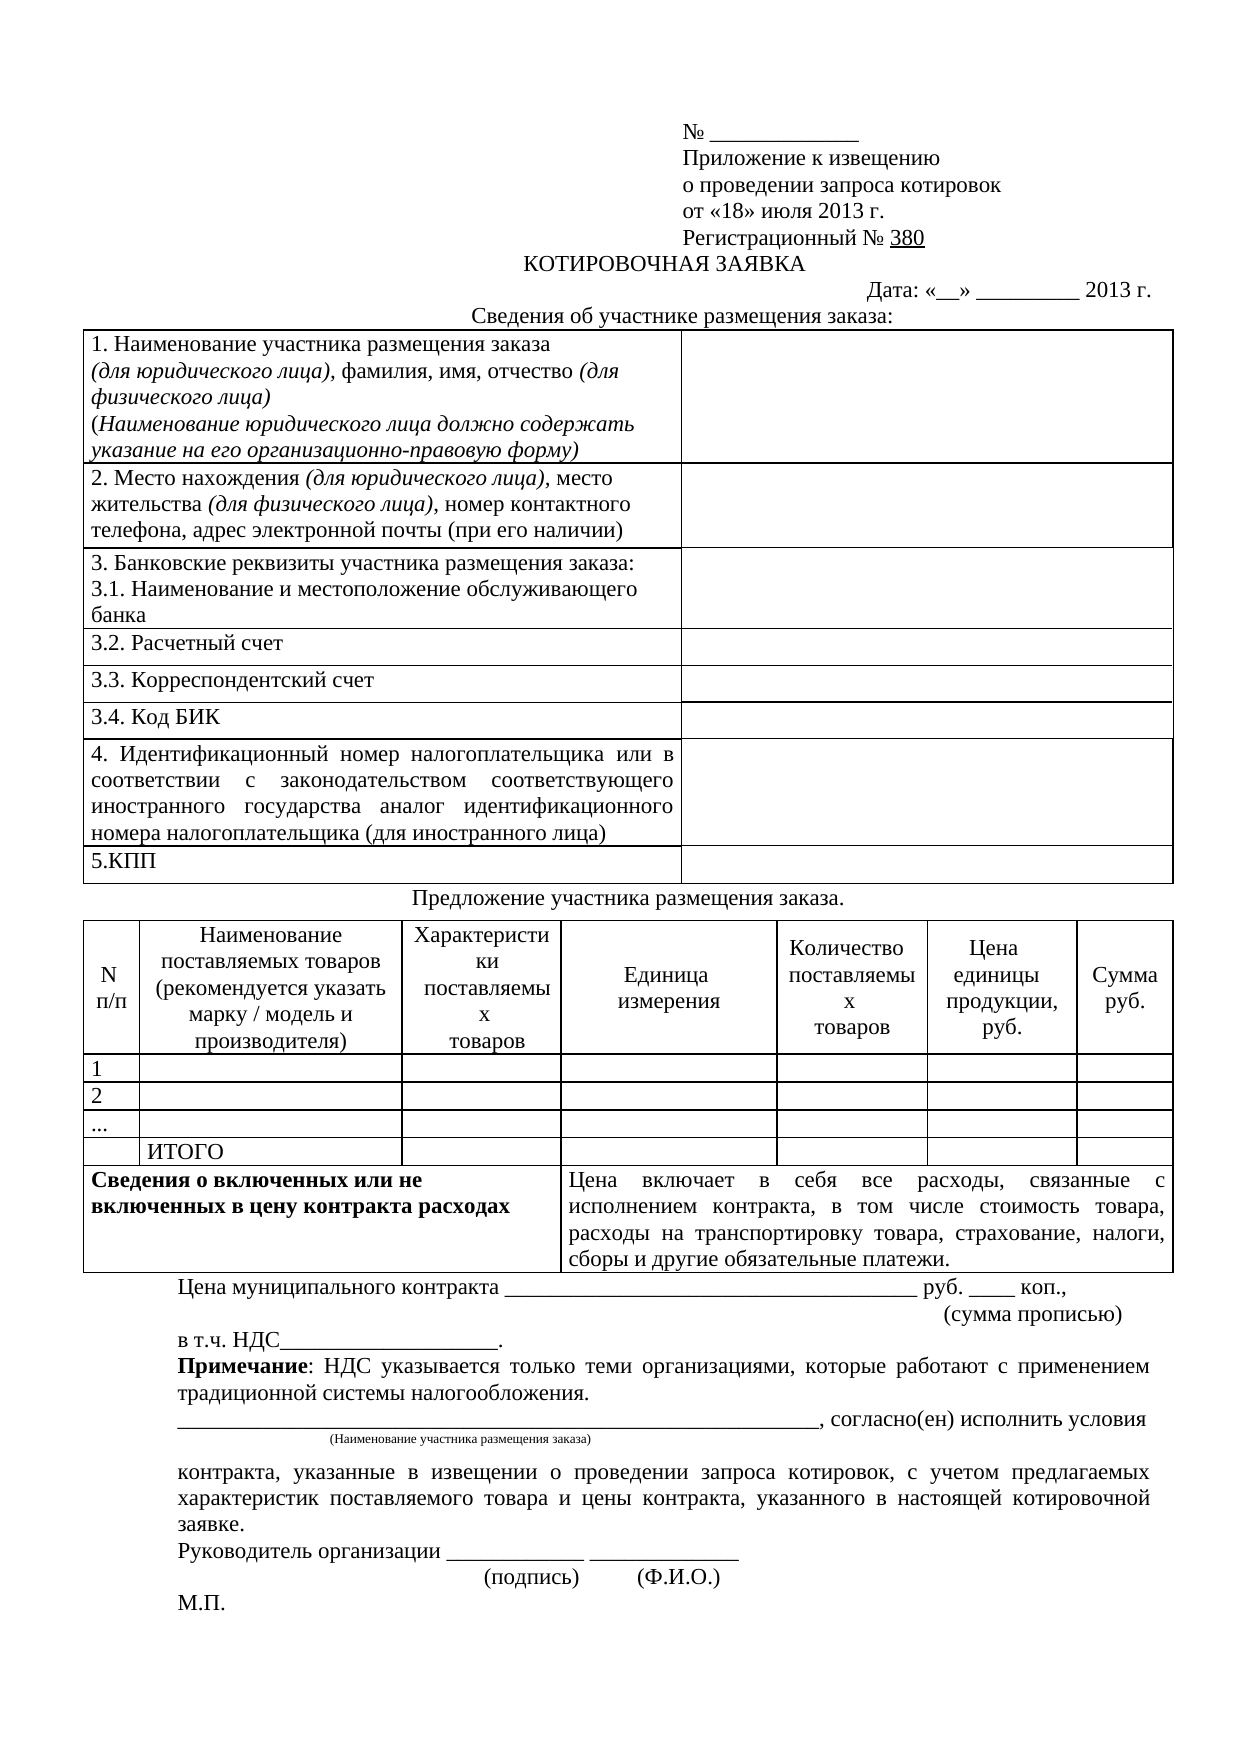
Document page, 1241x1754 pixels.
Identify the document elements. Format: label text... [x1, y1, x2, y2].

table_cell [778, 1111, 927, 1137]
text (сумма прописью) [177, 1299, 1152, 1326]
table_cell [403, 1055, 560, 1081]
text (Наименование участника размещения заказа) [177, 1431, 1152, 1458]
table_cell [928, 1083, 1076, 1109]
text Приложение к извещению [682, 144, 1152, 171]
text № _____________ [682, 118, 1152, 144]
table_cell [562, 1138, 776, 1165]
table_cell [682, 464, 1172, 547]
table_cell ИТОГО [140, 1138, 401, 1165]
text Регистрационный № 380 [682, 223, 1152, 250]
table_cell [682, 701, 1173, 738]
text М.П. [177, 1589, 1152, 1616]
table_cell N п/п [84, 921, 139, 1053]
table_cell 3.2. Расчетный счет [84, 629, 681, 664]
table_cell [562, 1055, 776, 1081]
table_cell 5.КПП [84, 847, 681, 883]
table_cell [928, 1111, 1076, 1137]
text Примечание: НДС указывается только теми организациями, которые работают с применением традиционной системы налогообложения. [177, 1352, 1152, 1405]
table_cell [140, 1111, 401, 1137]
table_cell [403, 1111, 560, 1137]
table_cell [562, 1111, 776, 1137]
table_cell [682, 628, 1173, 664]
text в т.ч. НДС___________________. [177, 1326, 1152, 1352]
table_cell [778, 1138, 927, 1165]
table_cell [140, 1083, 401, 1109]
table_cell 3.3. Корреспондентский счет [84, 666, 681, 701]
table_cell [1078, 1083, 1172, 1109]
table_cell [140, 1055, 401, 1081]
table_cell [1078, 1111, 1172, 1137]
table_cell [778, 1055, 927, 1081]
table_header 1. Наименование участника размещения заказа (для юридического лица), фамилия, имя, отчество (для физического лица) (Наименование юридического лица должно содержать указание на его организационно-правовую форму) [84, 331, 681, 462]
table_cell 1 [84, 1055, 139, 1081]
text Руководитель организации ____________ _____________ [177, 1537, 1152, 1563]
text Дата: «__» _________ 2013 г. [620, 276, 1152, 303]
text Цена муниципального контракта ____________________________________ руб. ____ коп., [177, 1273, 1152, 1299]
table_cell [928, 1055, 1076, 1081]
text (подпись) (Ф.И.О.) [177, 1563, 1152, 1589]
table_cell 4. Идентификационный номер налогоплательщика или в соответствии с законодательством соответствующего иностранного государства аналог идентификационного номера налогоплательщика (для иностранного лица) [84, 740, 681, 845]
table_cell 3.4. Код БИК [84, 703, 681, 738]
text ________________________________________________________, согласно(ен) исполнить условия [177, 1405, 1152, 1431]
table_cell [403, 1138, 560, 1165]
table_header [682, 331, 1172, 462]
text КОТИРОВОЧНАЯ ЗАЯВКА [177, 250, 1152, 276]
table_cell Количество поставляемых товаров [778, 921, 927, 1053]
table_cell [562, 1083, 776, 1109]
table_cell 2 [84, 1083, 139, 1109]
table_cell [778, 1083, 927, 1109]
table_cell [1078, 1055, 1172, 1081]
text от «18» июля 2013 г. [682, 197, 1152, 223]
table_cell Цена единицы продукции, руб. [928, 921, 1076, 1053]
table_cell [682, 846, 1172, 883]
table_cell Сведения о включенных или не включенных в цену контракта расходах [84, 1166, 560, 1272]
table_cell 3. Банковские реквизиты участника размещения заказа: 3.1. Наименование и местоположение обслуживающего банка [84, 549, 681, 628]
table_cell [682, 665, 1173, 701]
table_cell 2. Место нахождения (для юридического лица), место жительства (для физического лица), номер контактного телефона, адрес электронной почты (при его наличии) [84, 464, 681, 547]
table_cell [84, 1138, 139, 1165]
table_cell [682, 739, 1172, 845]
text Сведения об участнике размещения заказа: [140, 303, 1152, 329]
table_cell Единица измерения [562, 921, 776, 1053]
table_cell [403, 1083, 560, 1109]
text контракта, указанные в извещении о проведении запроса котировок, с учетом предлагаемых характеристик поставляемого товара и цены контракта, указанного в настоящей котировочной заявке. [177, 1458, 1152, 1537]
table_cell [682, 548, 1173, 628]
table_cell Характеристики поставляемых товаров [403, 921, 560, 1053]
table_cell Предложение участника размещения заказа. [84, 884, 1173, 920]
table_cell [928, 1138, 1076, 1165]
text о проведении запроса котировок [682, 171, 1152, 197]
table_cell Наименование поставляемых товаров (рекомендуется указать марку / модель и производителя) [140, 921, 401, 1053]
table_cell Сумма руб. [1078, 921, 1172, 1053]
table_cell Цена включает в себя все расходы, связанные с исполнением контракта, в том числе стоимость товара, расходы на транспортировку товара, страхование, налоги, сборы и другие обязательные платежи. [562, 1166, 1172, 1272]
table_cell ... [84, 1111, 139, 1137]
table_cell [1078, 1138, 1172, 1165]
